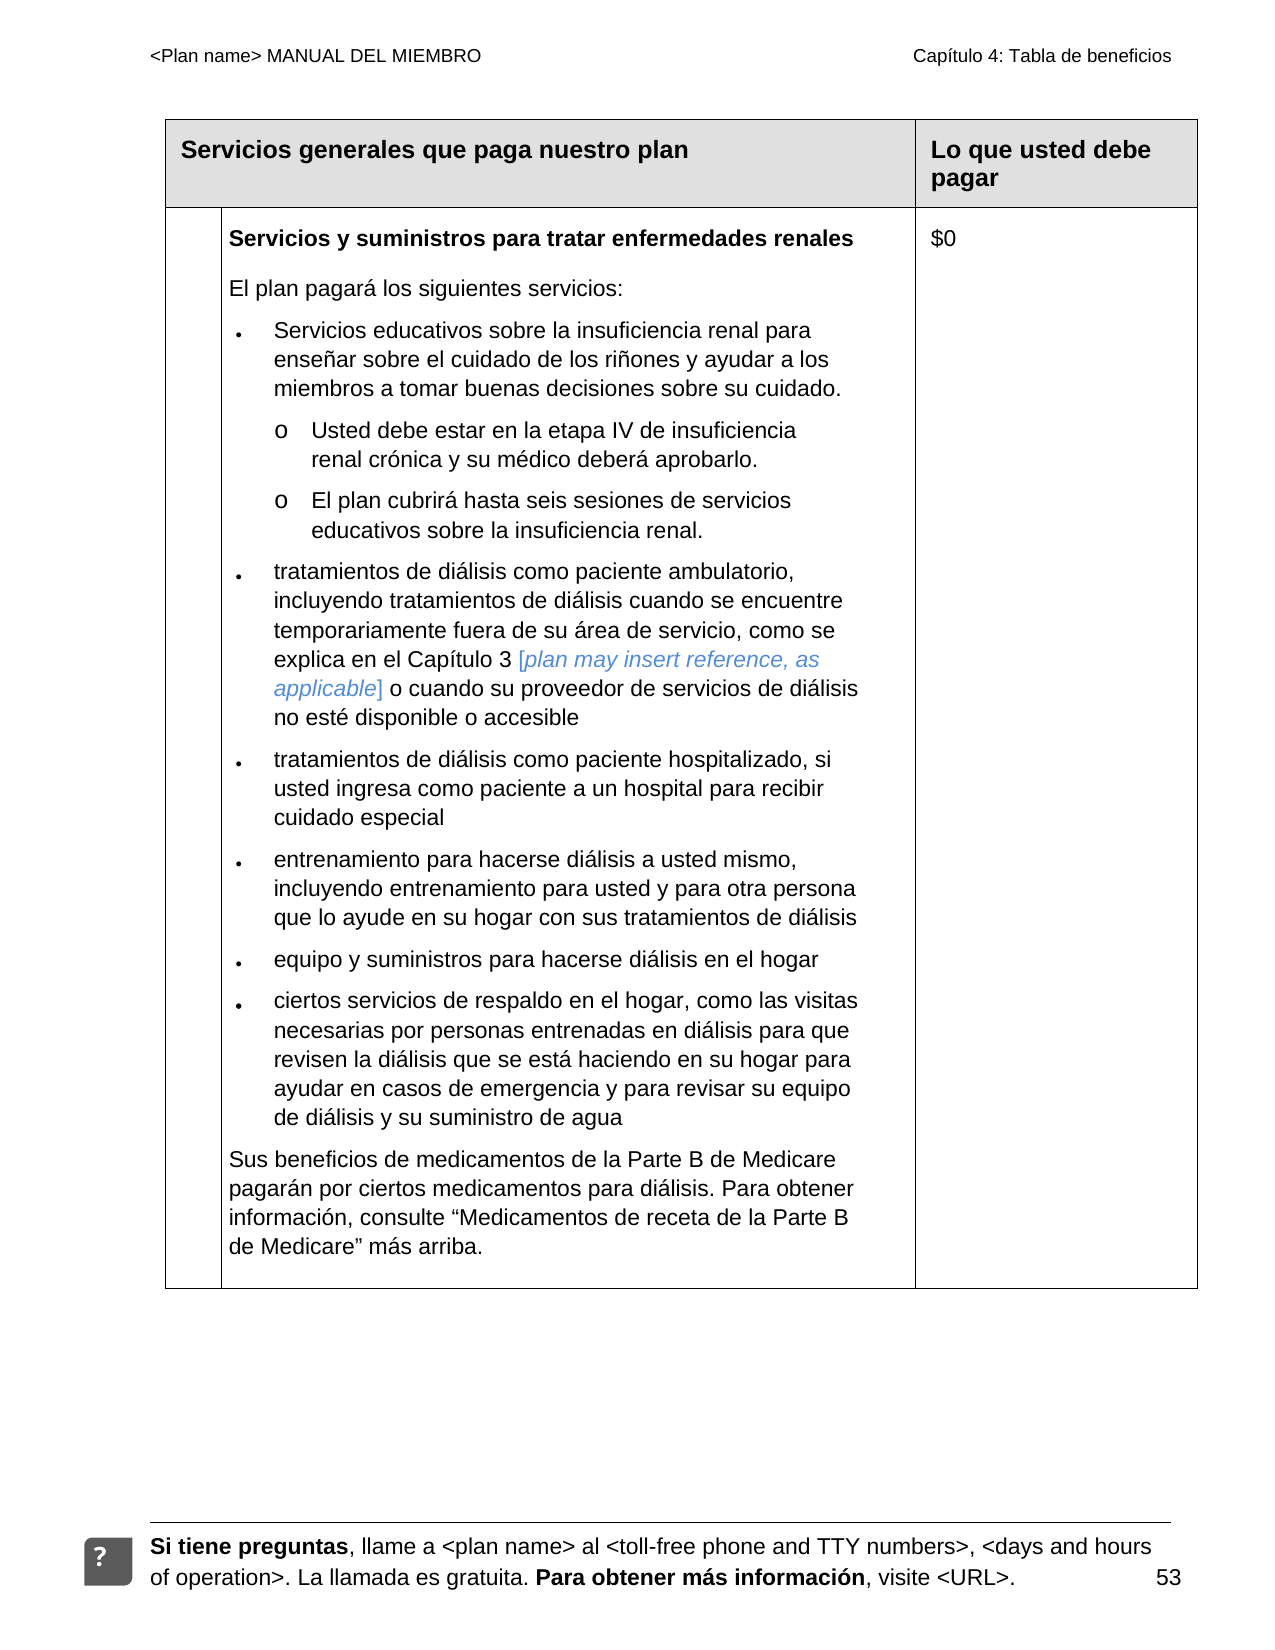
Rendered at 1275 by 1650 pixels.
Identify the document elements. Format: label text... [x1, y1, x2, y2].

table_cell $0 [916, 208, 1197, 1288]
table_cell Servicios y suministros para tratar enfermedades renales El plan pagará los siguientes servicios: Servicios educativos sobre la insuficiencia renal para enseñar sobre el cuidado de los riñones y ayudar a los miembros a tomar buenas decisiones sobre su cuidado. Usted debe estar en la etapa IV de insuficiencia renal crónica y su médico deberá aprobarlo. El plan cubrirá hasta seis sesiones de servicios educativos sobre la insuficiencia renal. tratamientos de diálisis como paciente ambulatorio, incluyendo tratamientos de diálisis cuando se encuentre temporariamente fuera de su área de servicio, como se explica en el Capítulo 3 [plan may insert reference, as applicable] o cuando su proveedor de servicios de diálisis no esté disponible o accesible tratamientos de diálisis como paciente hospitalizado, si usted ingresa como paciente a un hospital para recibir cuidado especial entrenamiento para hacerse diálisis a usted mismo, incluyendo entrenamiento para usted y para otra persona que lo ayude en su hogar con sus tratamientos de diálisis equipo y suministros para hacerse diálisis en el hogar ciertos servicios de respaldo en el hogar, como las visitas necesarias por personas entrenadas en diálisis para que revisen la diálisis que se está haciendo en su hogar para ayudar en casos de emergencia y para revisar su equipo de diálisis y su suministro de agua Sus beneficios de medicamentos de la Parte B de Medicare pagarán por ciertos medicamentos para diálisis. Para obtener información, consulte “Medicamentos de receta de la Parte B de Medicare” más arriba. [222, 208, 915, 1288]
table_cell [166, 208, 221, 1288]
table_header Lo que usted debe pagar [916, 120, 1197, 207]
table_header Servicios generales que paga nuestro plan [166, 120, 915, 207]
